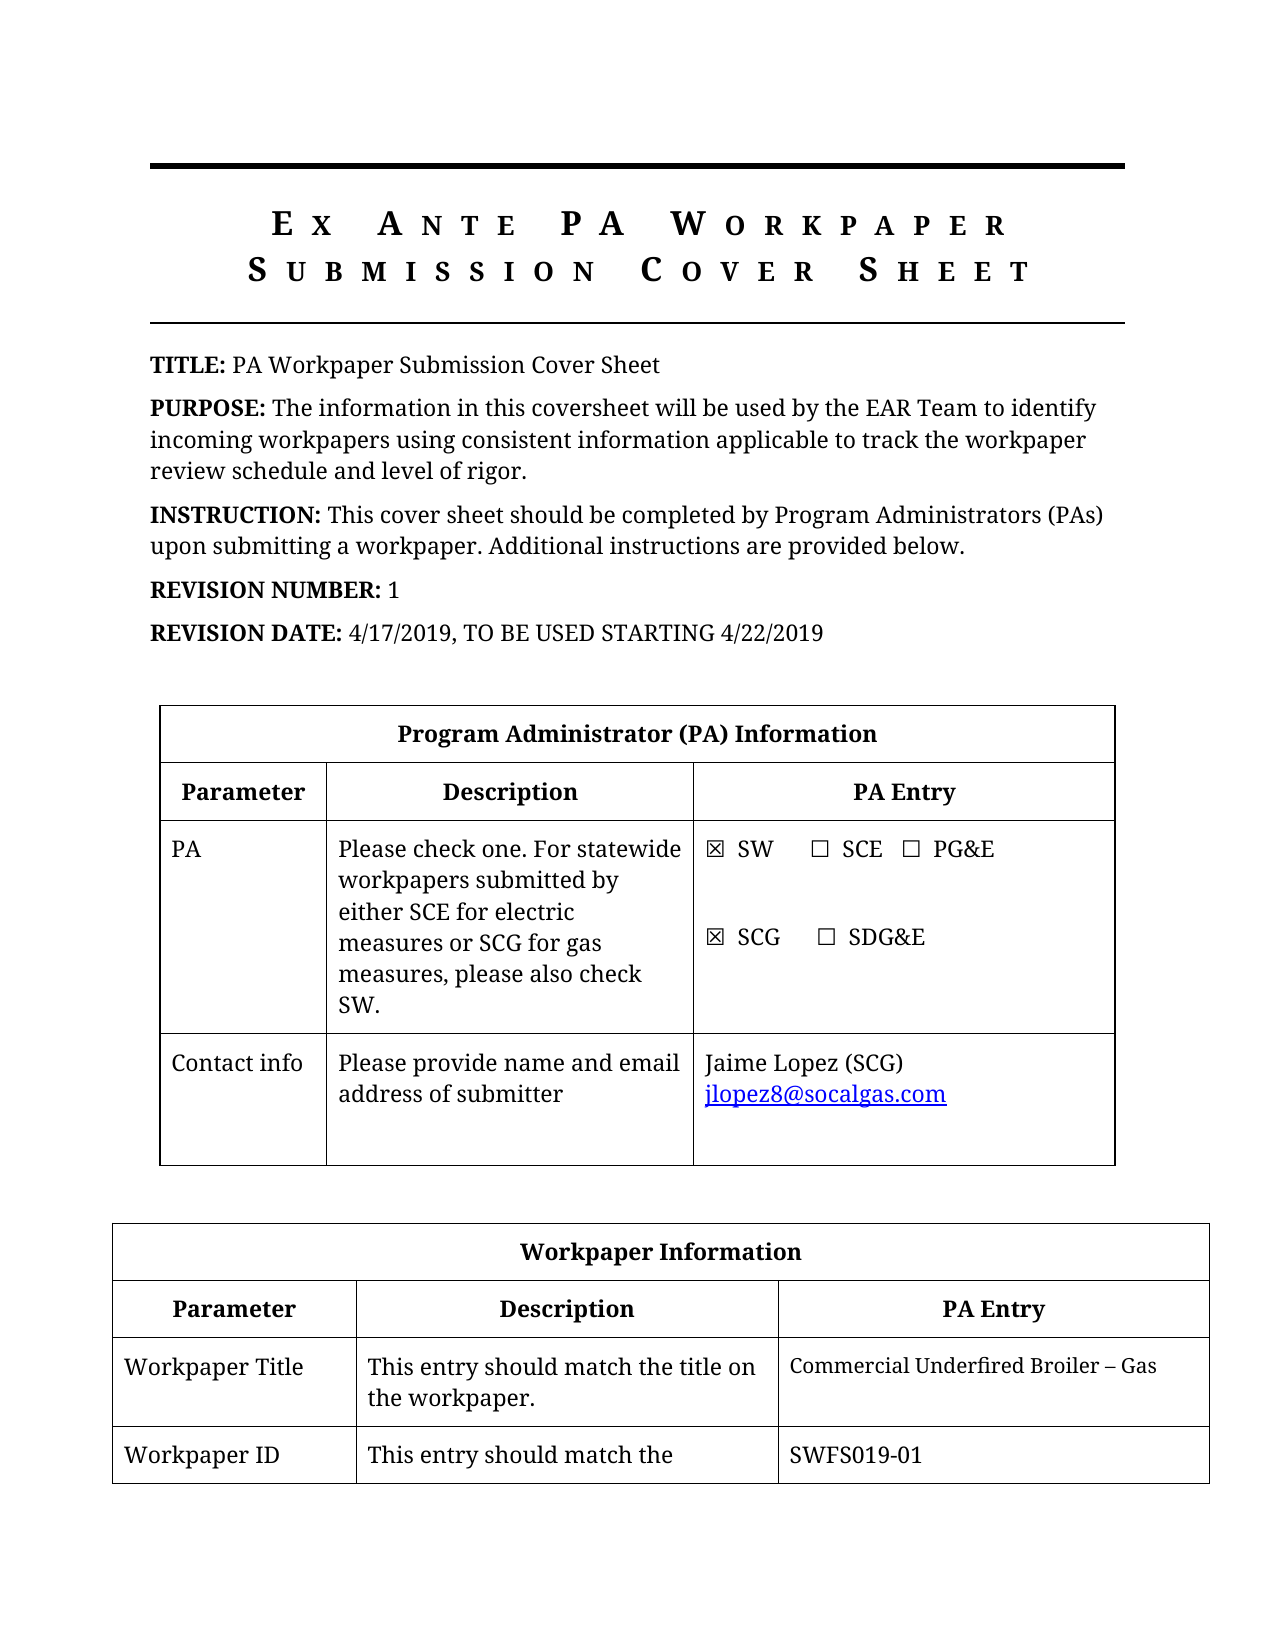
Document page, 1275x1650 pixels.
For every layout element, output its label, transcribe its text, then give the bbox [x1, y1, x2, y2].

table_cell PA Entry [779, 1281, 1209, 1337]
table_header Workpaper Information [113, 1224, 1209, 1280]
text REVISION NUMBER: 1 [150, 574, 1125, 605]
text Purpose: The information in this coversheet will be used by the EAR Team to identify incoming workpapers using consistent information applicable to track the workpaper review schedule and level of rigor. [150, 392, 1125, 486]
table_cell Parameter [113, 1281, 356, 1337]
table_cell SWFS019-01 [779, 1427, 1209, 1483]
text Ex Ante PA Workpaper Submission Cover Sheet [150, 169, 1125, 322]
text Title: PA Workpaper Submission Cover Sheet [150, 349, 1125, 380]
table_cell Workpaper ID [113, 1427, 356, 1483]
table_cell Please provide name and email address of submitter [327, 1034, 693, 1165]
table_cell Parameter [161, 763, 326, 819]
table_cell Description [327, 763, 693, 819]
table_cell Description [357, 1281, 778, 1337]
table_cell PA Entry [694, 763, 1114, 819]
table_cell SW SCE PG&E SCG SDG&E [694, 821, 1114, 1033]
table_cell Workpaper Title [113, 1338, 356, 1426]
text INSTRUCTION: This cover sheet should be completed by Program Administrators (PAs) upon submitting a workpaper. Additional instructions are provided below. [150, 499, 1125, 561]
table_header Program Administrator (PA) Information [161, 706, 1114, 762]
table_cell Commercial Underfired Broiler – Gas [779, 1338, 1209, 1426]
table_cell Contact info [161, 1034, 326, 1165]
table_cell This entry should match the title on the workpaper. [357, 1338, 778, 1426]
table_cell Jaime Lopez (SCG) jlopez8@socalgas.com [694, 1034, 1114, 1165]
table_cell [357, 1427, 778, 1483]
table_cell Please check one. For statewide workpapers submitted by either SCE for electric measures or SCG for gas measures, please also check SW. [327, 821, 693, 1033]
table_cell PA [161, 821, 326, 1033]
text REVISION DATE: 4/17/2019, to be used starting 4/22/2019 [150, 617, 1125, 649]
